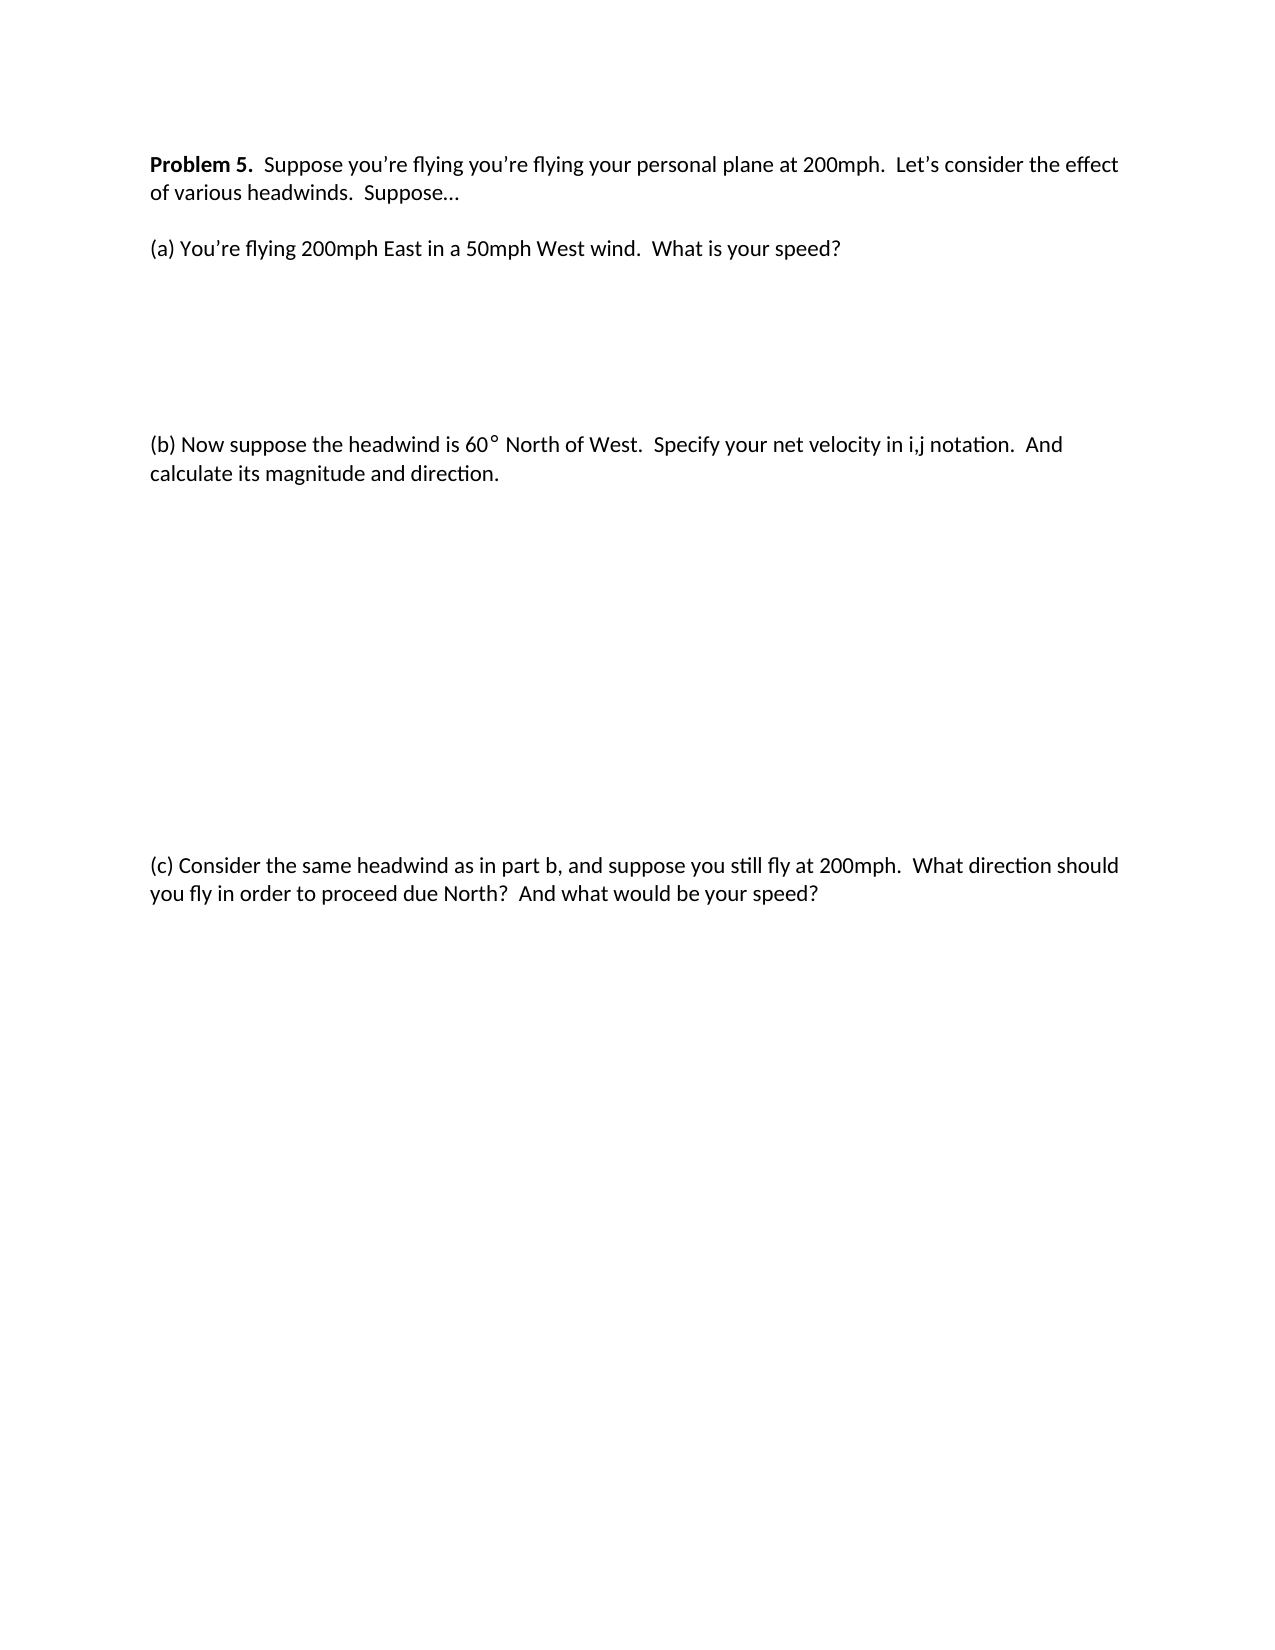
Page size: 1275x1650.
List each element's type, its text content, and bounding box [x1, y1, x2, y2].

text (a) You’re flying 200mph East in a 50mph West wind. What is your speed? [150, 234, 1125, 262]
text (b) Now suppose the headwind is 60° North of West. Specify your net velocity in i,j notation. And calculate its magnitude and direction. [150, 430, 1125, 487]
text Problem 5. Suppose you’re flying you’re flying your personal plane at 200mph. Let’s consider the effect of various headwinds. Suppose… [150, 150, 1125, 206]
text (c) Consider the same headwind as in part b, and suppose you still fly at 200mph. What direction should you fly in order to proceed due North? And what would be your speed? [150, 851, 1125, 907]
